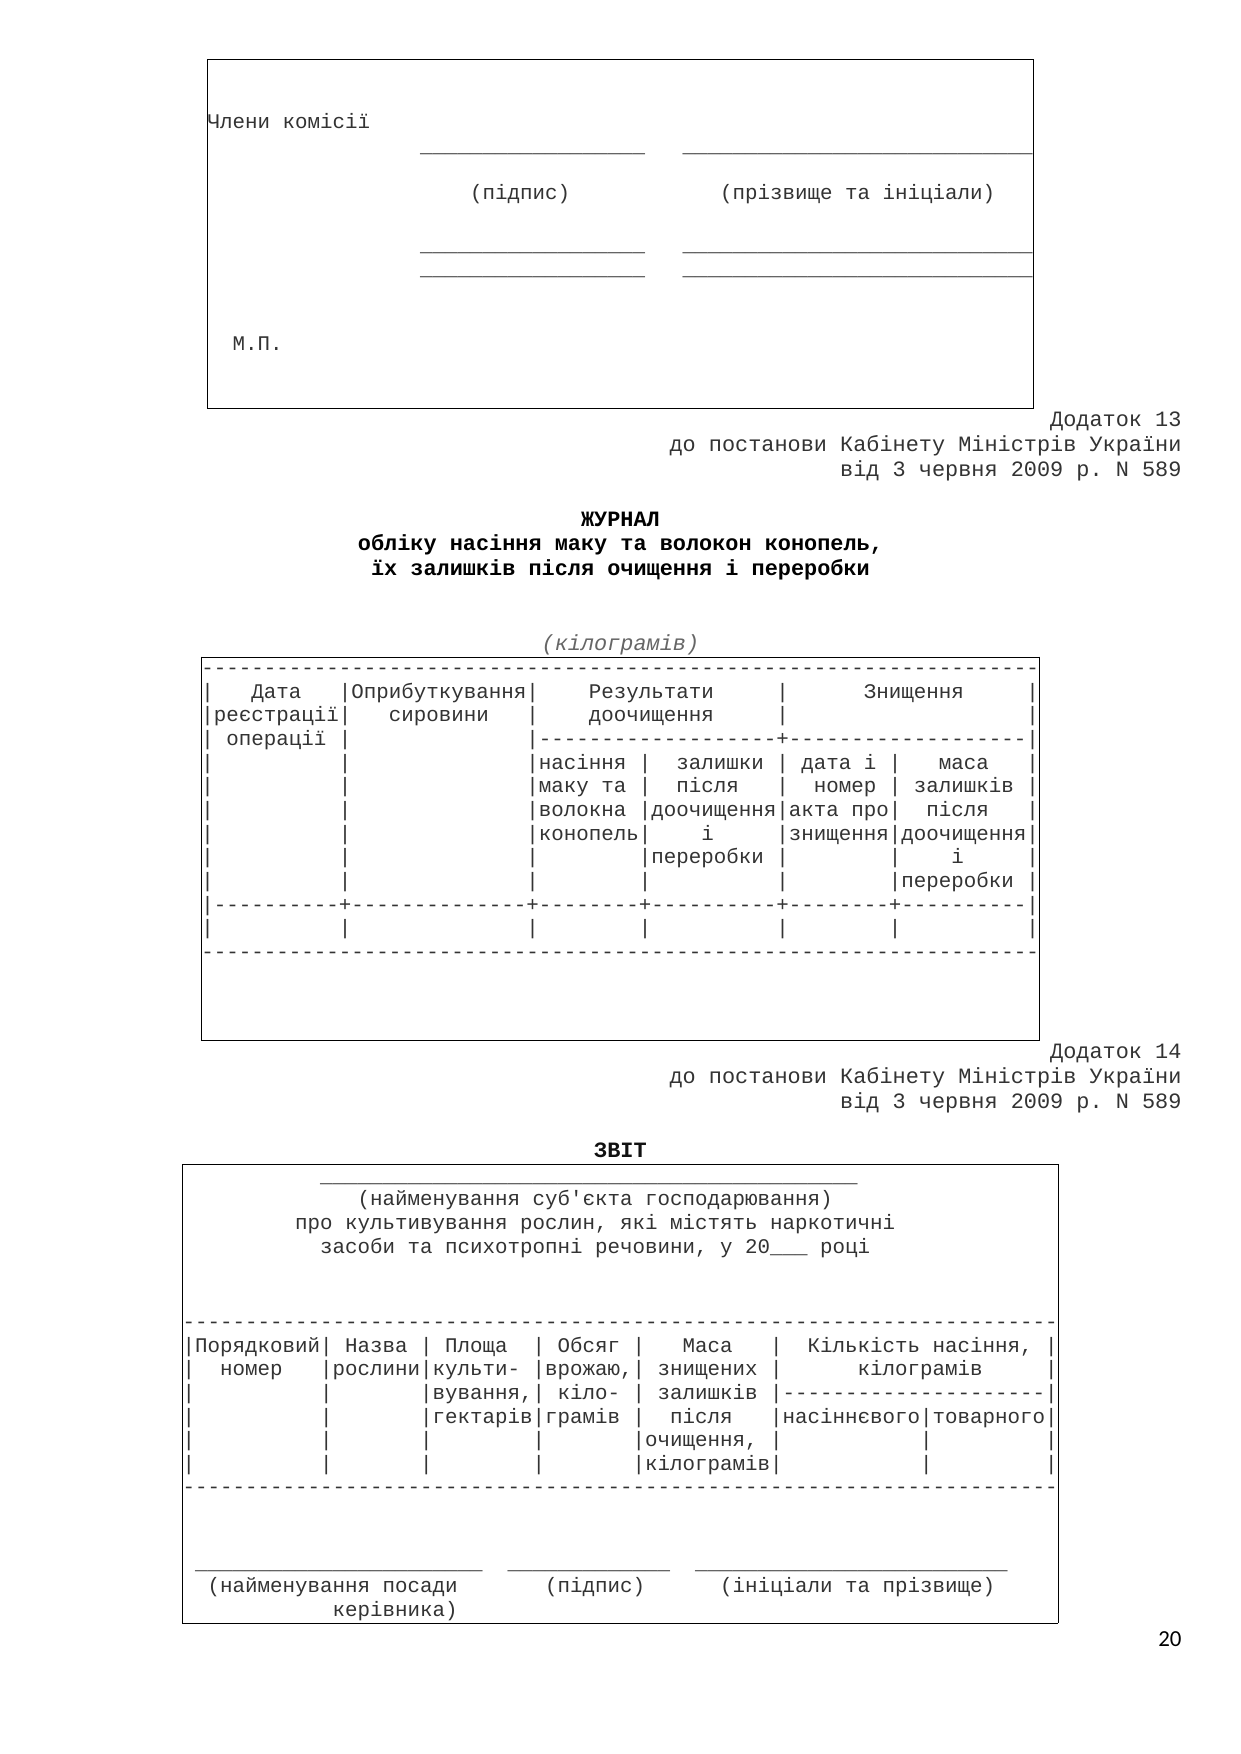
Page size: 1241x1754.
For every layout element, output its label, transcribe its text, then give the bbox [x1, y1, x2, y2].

text Додаток 13 до постанови Кабінету Міністрів України від 3 червня 2009 р. N 589 [59, 409, 1181, 508]
text Додаток 14 до постанови Кабінету Міністрів України від 3 червня 2009 р. N 589 [59, 1040, 1181, 1139]
text (кілограмів) [59, 632, 1181, 657]
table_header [183, 1165, 1058, 1623]
table_header ------------------------------------------------------------------- | Дата |Оприбуткування| Результати | Знищення | |реєстрації| сировини | доочищення | | | операції | |-------------------+-------------------| | | |насіння | залишки | дата і | маса | | | |маку та | після | номер | залишків | | | |волокна |доочищення|акта про| після | | | |конопель| і |знищення|доочищення| | | | |переробки | | і | | | | | | |переробки | |----------+--------------+--------+----------+--------+----------| | | | | | | | ------------------------------------------------------------------- [202, 658, 1039, 1040]
text ЗВІТ [59, 1139, 1181, 1164]
text ЖУРНАЛ обліку насіння маку та волокон конопель, їх залишків після очищення і переробки [59, 508, 1181, 632]
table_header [208, 60, 1033, 408]
